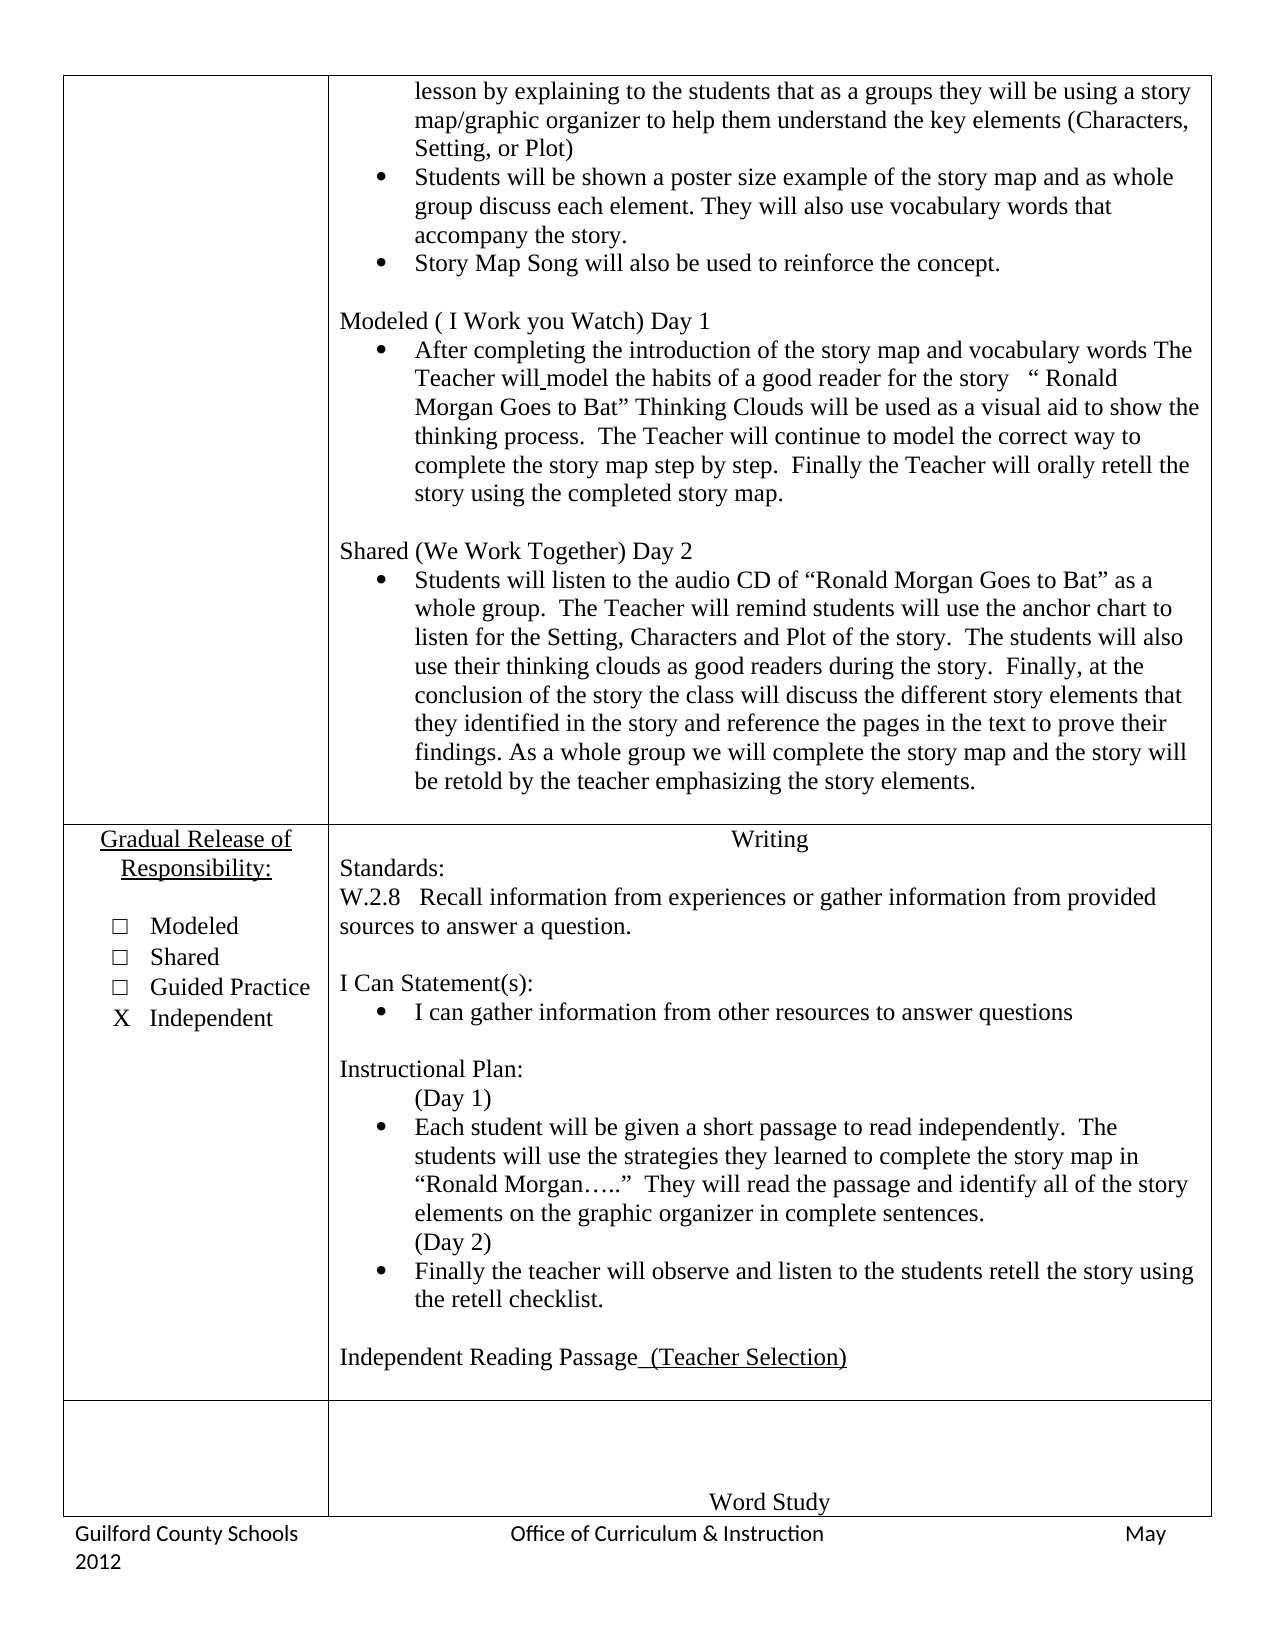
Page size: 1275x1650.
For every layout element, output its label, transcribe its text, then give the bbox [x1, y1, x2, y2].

table_cell Gradual Release of Responsibility: Modeled Shared Guided Practice X Independent [64, 825, 328, 1399]
table_cell Writing Standards: W.2.8 Recall information from experiences or gather information from provided sources to answer a question. I Can Statement(s): I can gather information from other resources to answer questions Instructional Plan: (Day 1) Each student will be given a short passage to read independently. The students will use the strategies they learned to complete the story map in “Ronald Morgan…..” They will read the passage and identify all of the story elements on the graphic organizer in complete sentences. (Day 2) Finally the teacher will observe and listen to the students retell the story using the retell checklist. Independent Reading Passage_(Teacher Selection) [329, 825, 1211, 1399]
table_cell [64, 1401, 328, 1516]
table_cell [329, 76, 1211, 823]
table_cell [64, 76, 328, 823]
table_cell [329, 1401, 1211, 1516]
